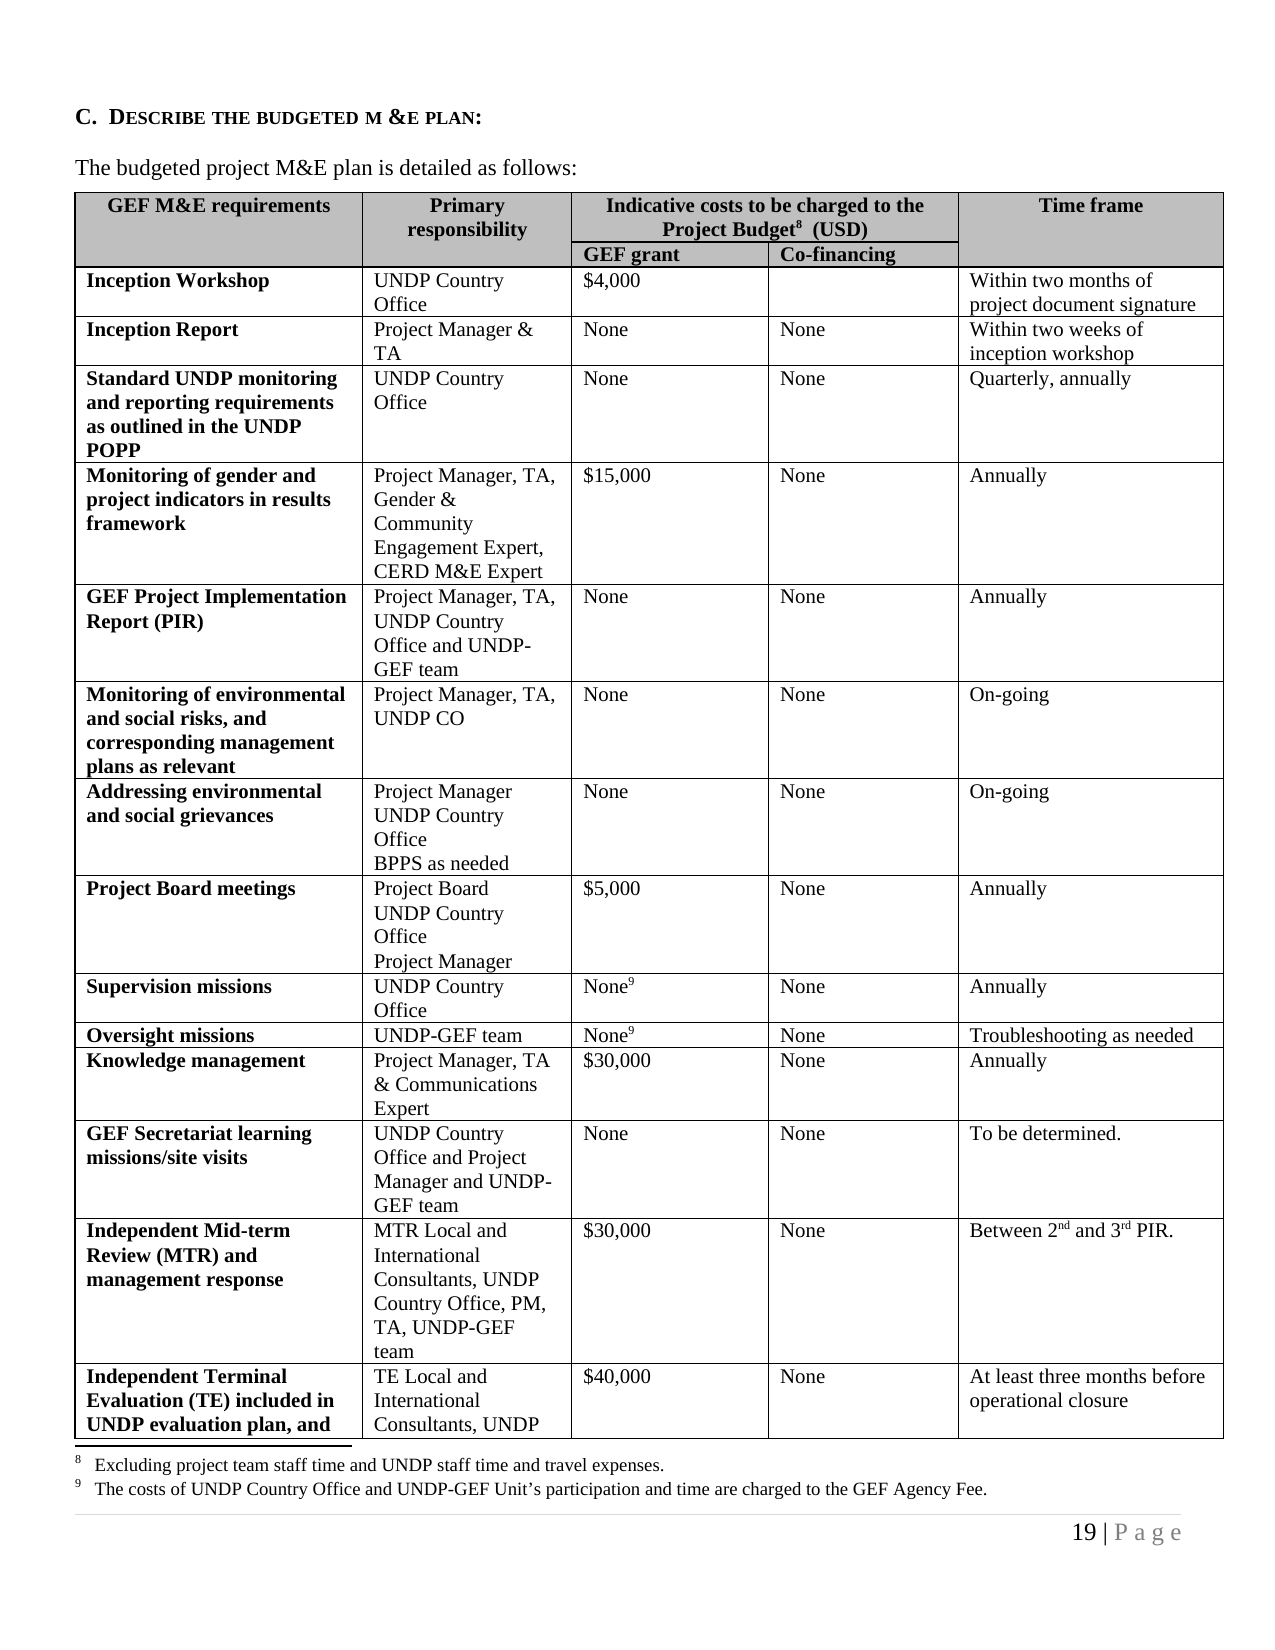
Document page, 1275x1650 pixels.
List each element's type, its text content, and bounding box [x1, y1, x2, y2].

table_header GEF M&E requirements [76, 193, 362, 266]
table_cell None9 [572, 1023, 768, 1047]
table_cell Project Manager UNDP Country Office BPPS as needed [363, 779, 571, 875]
table_cell Co-financing [769, 243, 958, 266]
table_cell None [572, 317, 768, 365]
table_cell None [572, 1121, 768, 1217]
table_cell Project Manager, TA, UNDP Country Office and UNDP-GEF team [363, 585, 571, 681]
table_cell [76, 1364, 362, 1438]
table_cell Annually [959, 585, 1223, 681]
table_cell Standard UNDP monitoring and reporting requirements as outlined in the UNDP POPP [76, 366, 362, 462]
table_cell Monitoring of environmental and social risks, and corresponding management plans as relevant [76, 682, 362, 778]
table_cell None [769, 463, 958, 583]
table_cell $15,000 [572, 463, 768, 583]
table_cell None [769, 876, 958, 973]
table_cell UNDP Country Office [363, 366, 571, 462]
table_cell Annually [959, 1048, 1223, 1120]
table_cell $40,000 [572, 1364, 768, 1438]
table_cell Project Manager, TA, Gender & Community Engagement Expert, CERD M&E Expert [363, 463, 571, 583]
table_cell UNDP-GEF team [363, 1023, 571, 1047]
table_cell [959, 1364, 1223, 1438]
table_cell UNDP Country Office [363, 268, 571, 316]
table_cell Project Manager, TA & Communications Expert [363, 1048, 571, 1120]
table_cell GEF Project Implementation Report (PIR) [76, 585, 362, 681]
table_cell To be determined. [959, 1121, 1223, 1217]
table_cell Independent Mid-term Review (MTR) and management response [76, 1219, 362, 1363]
table_cell None [769, 682, 958, 778]
table_cell Annually [959, 463, 1223, 583]
table_cell $30,000 [572, 1048, 768, 1120]
table_cell None [769, 317, 958, 365]
table_cell Inception Report [76, 317, 362, 365]
table_cell None [769, 1023, 958, 1047]
table_cell Project Manager, TA, UNDP CO [363, 682, 571, 778]
table_cell Project Manager & TA [363, 317, 571, 365]
table_cell Monitoring of gender and project indicators in results framework [76, 463, 362, 583]
table_cell $4,000 [572, 268, 768, 316]
table_cell Between 2nd and 3rd PIR. [959, 1219, 1223, 1363]
table_cell $30,000 [572, 1219, 768, 1363]
table_cell GEF Secretariat learning missions/site visits [76, 1121, 362, 1217]
table_cell None [572, 585, 768, 681]
table_cell GEF grant [572, 243, 768, 266]
table_cell Annually [959, 974, 1223, 1022]
table_cell Supervision missions [76, 974, 362, 1022]
table_cell None [572, 682, 768, 778]
table_cell Project Board meetings [76, 876, 362, 973]
text The budgeted project M&E plan is detailed as follows: [75, 154, 1181, 180]
table_cell Oversight missions [76, 1023, 362, 1047]
table_header Time frame [959, 193, 1223, 266]
table_cell Project Board UNDP Country Office Project Manager [363, 876, 571, 973]
table_cell Quarterly, annually [959, 366, 1223, 462]
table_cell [363, 1364, 571, 1438]
table_cell None [572, 974, 768, 1022]
table_cell [769, 268, 958, 316]
table_cell UNDP Country Office [363, 974, 571, 1022]
table_cell MTR Local and International Consultants, UNDP Country Office, PM, TA, UNDP-GEF team [363, 1219, 571, 1363]
table_cell Troubleshooting as needed [959, 1023, 1223, 1047]
table_cell None [769, 1219, 958, 1363]
table_cell UNDP Country Office and Project Manager and UNDP-GEF team [363, 1121, 571, 1217]
table_cell None [572, 779, 768, 875]
table_cell None [769, 1364, 958, 1438]
table_header Indicative costs to be charged to the Project Budget (USD) [572, 193, 958, 241]
table_cell On-going [959, 779, 1223, 875]
table_cell Within two weeks of inception workshop [959, 317, 1223, 365]
table_cell None [572, 366, 768, 462]
table_cell None [769, 779, 958, 875]
table_cell None [769, 974, 958, 1022]
table_cell None [769, 366, 958, 462]
table_cell Knowledge management [76, 1048, 362, 1120]
table_cell Inception Workshop [76, 268, 362, 316]
table_cell Addressing environmental and social grievances [76, 779, 362, 875]
table_header Primary responsibility [363, 193, 571, 266]
table_cell Within two months of project document signature [959, 268, 1223, 316]
table_cell None [769, 1121, 958, 1217]
table_cell On-going [959, 682, 1223, 778]
table_cell None [769, 585, 958, 681]
table_cell None [769, 1048, 958, 1120]
table_cell $5,000 [572, 876, 768, 973]
text C. Describe the budgeted m &e plan: [75, 103, 1181, 130]
table_cell Annually [959, 876, 1223, 973]
